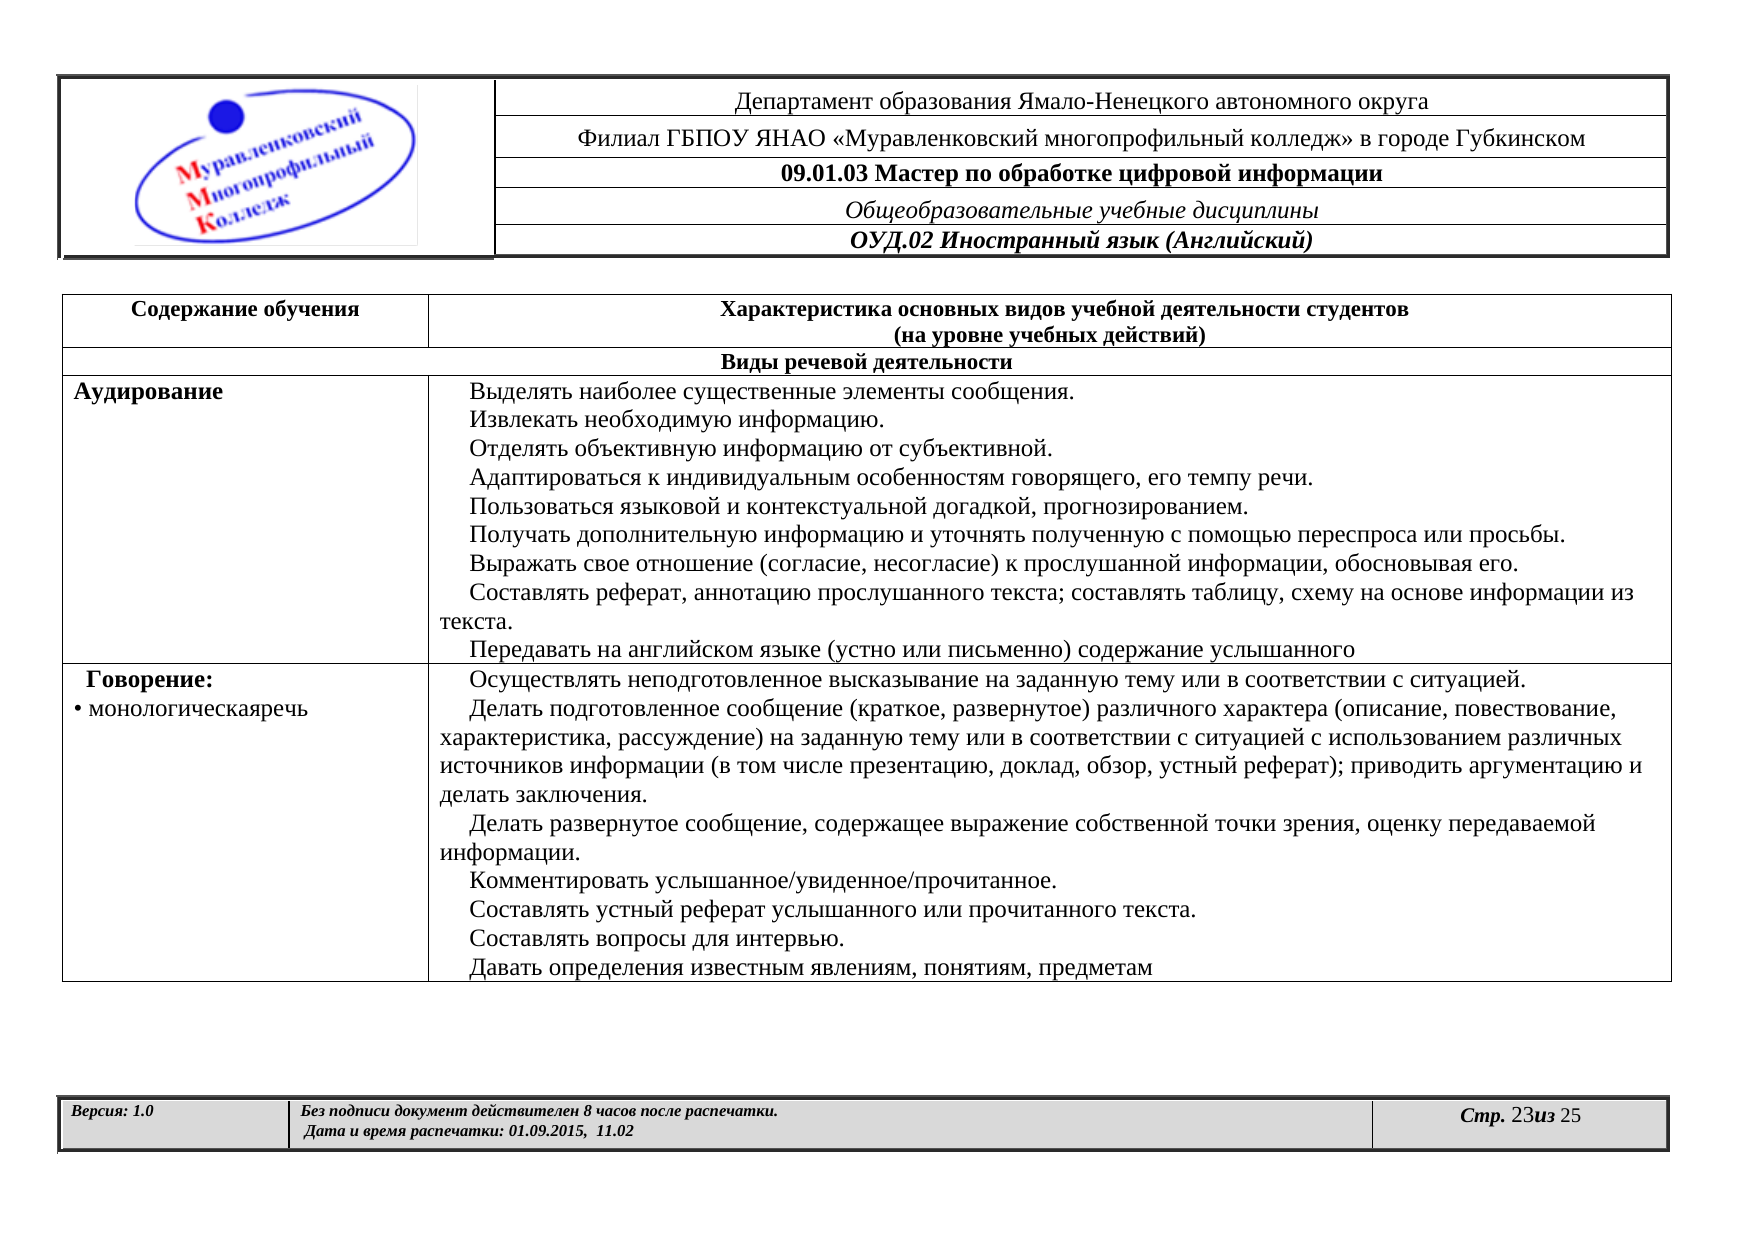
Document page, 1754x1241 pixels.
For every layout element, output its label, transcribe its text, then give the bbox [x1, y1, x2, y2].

table_cell Выделять наиболее существенные элементы сообщения. Извлекать необходимую информацию. Отделять объективную информацию от субъективной. Адаптироваться к индивидуальным особенностям говорящего, его темпу речи. Пользоваться языковой и контекстуальной догадкой, прогнозированием. Получать дополнительную информацию и уточнять полученную с помощью переспроса или просьбы. Выражать свое отношение (согласие, несогласие) к прослушанной информации, обосновывая его. Составлять реферат, аннотацию прослушанного текста; составлять таблицу, схему на основе информации из текста. Передавать на английском языке (устно или письменно) содержание услышанного [429, 376, 1671, 663]
table_header Характеристика основных видов учебной деятельности студентов (на уровне учебных действий) [429, 295, 1671, 347]
table_header Содержание обучения [63, 295, 428, 347]
table_cell Виды речевой деятельности [63, 348, 1671, 375]
table_cell Говорение: • монологическаяречь [63, 664, 428, 981]
table_cell Аудирование [63, 376, 428, 663]
table_cell Осуществлять неподготовленное высказывание на заданную тему или в соответствии с ситуацией. Делать подготовленное сообщение (краткое, развернутое) различного характера (описание, повествование, характеристика, рассуждение) на заданную тему или в соответствии с ситуацией с использованием различных источников информации (в том числе презентацию, доклад, обзор, устный реферат); приводить аргументацию и делать заключения. Делать развернутое сообщение, содержащее выражение собственной точки зрения, оценку передаваемой информации. Комментировать услышанное/увиденное/прочитанное. Составлять устный реферат услышанного или прочитанного текста. Составлять вопросы для интервью. Давать определения известным явлениям, понятиям, предметам [429, 664, 1671, 981]
picture [134, 85, 420, 249]
